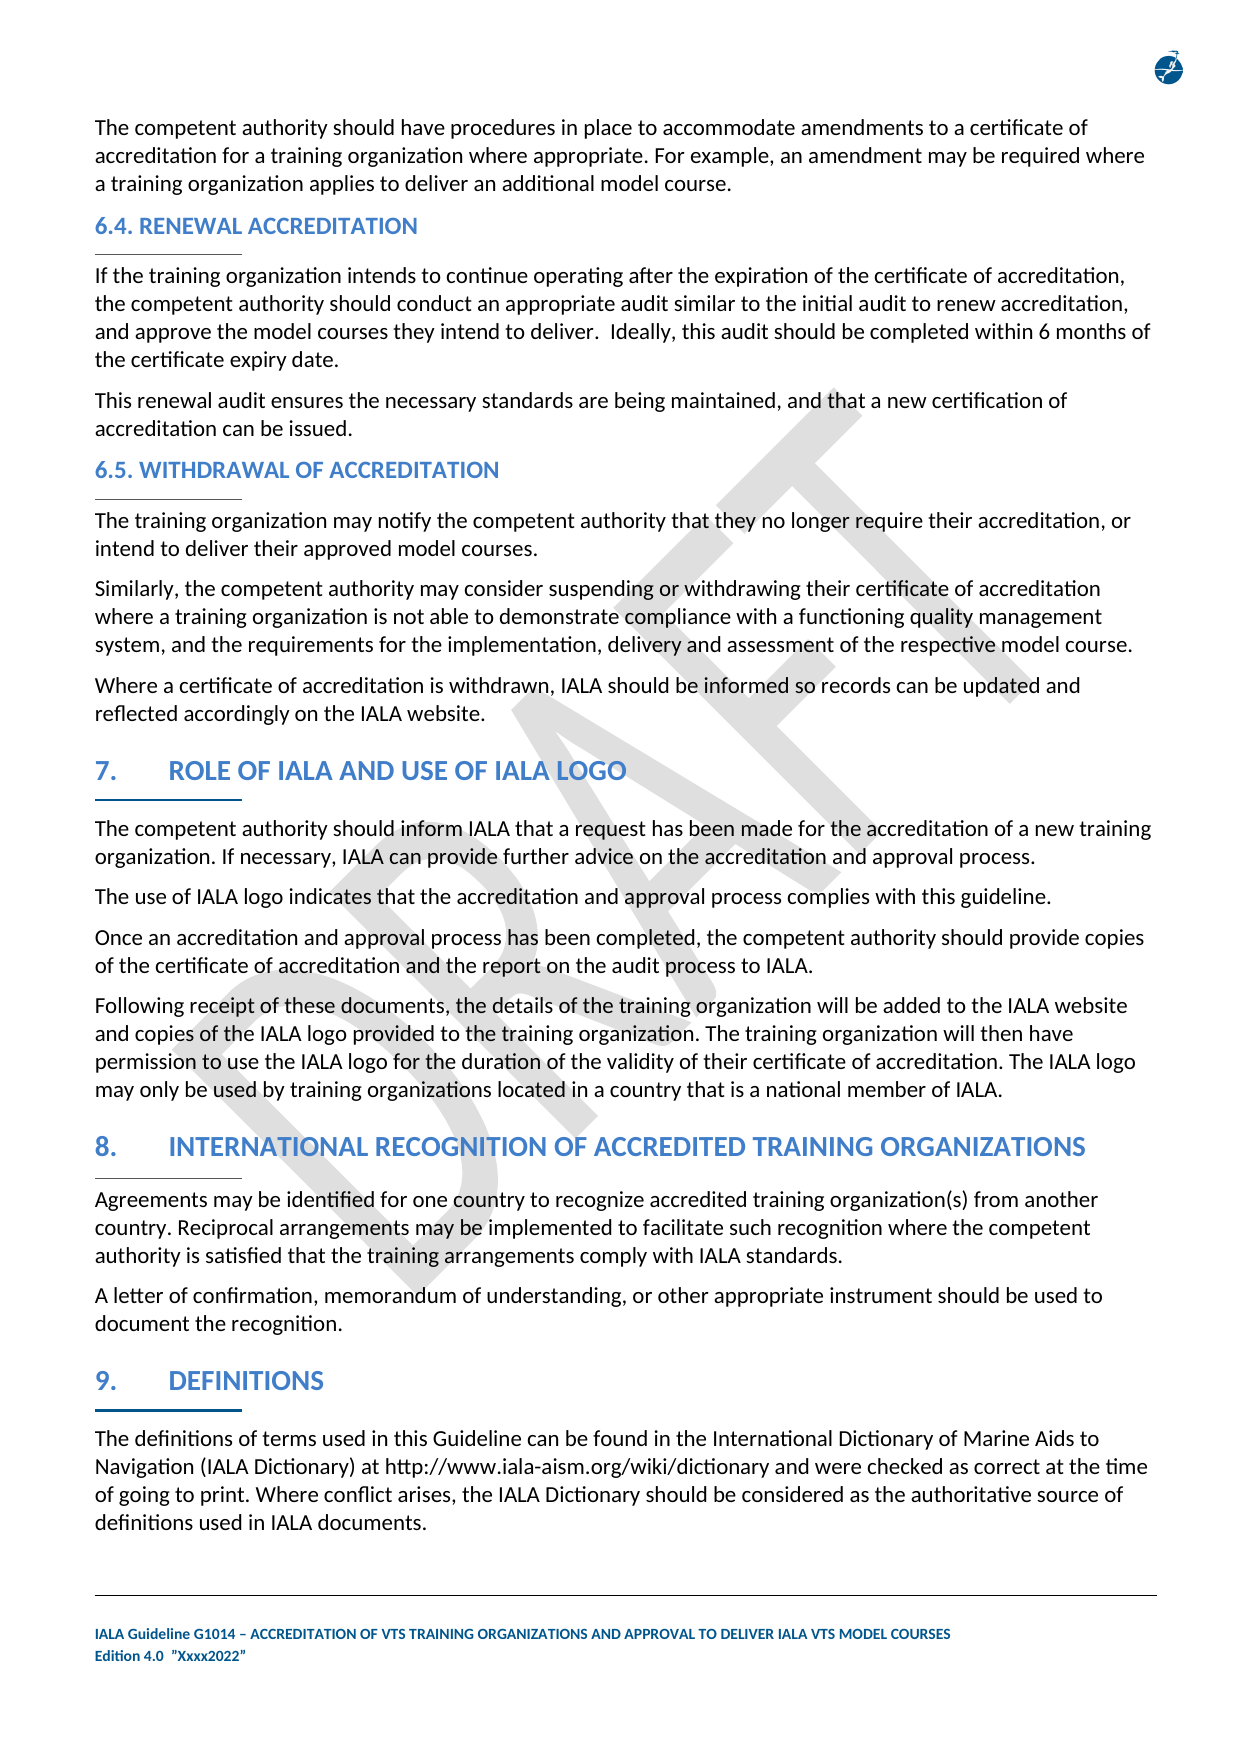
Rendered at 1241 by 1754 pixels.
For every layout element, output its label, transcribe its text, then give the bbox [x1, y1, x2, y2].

subtitle INTERNATIONAL RECOGNITION OF ACCREDITED TRAINING ORGANIZATIONS [94, 1128, 1157, 1164]
text The competent authority should inform IALA that a request has been made for the accreditation of a new training organization. If necessary, IALA can provide further advice on the accreditation and approval process. [94, 814, 1157, 870]
text This renewal audit ensures the necessary standards are being maintained, and that a new certification of accreditation can be issued. [94, 386, 1157, 442]
subtitle ROLE OF IALA AND USE OF IALA LOGO [94, 752, 1157, 788]
subtitle definitions [94, 1362, 1157, 1398]
text Similarly, the competent authority may consider suspending or withdrawing their certificate of accreditation where a training organization is not able to demonstrate compliance with a functioning quality management system, and the requirements for the implementation, delivery and assessment of the respective model course. [94, 574, 1157, 658]
subtitle RENEWAL ACCREDITATION [94, 210, 1084, 241]
picture [1123, 0, 1241, 119]
text The training organization may notify the competent authority that they no longer require their accreditation, or intend to deliver their approved model courses. [94, 506, 1157, 562]
text Once an accreditation and approval process has been completed, the competent authority should provide copies of the certificate of accreditation and the report on the audit process to IALA. [94, 923, 1157, 979]
text Following receipt of these documents, the details of the training organization will be added to the IALA website and copies of the IALA logo provided to the training organization. The training organization will then have permission to use the IALA logo for the duration of the validity of their certificate of accreditation. The IALA logo may only be used by training organizations located in a country that is a national member of IALA. [94, 991, 1157, 1103]
subtitle WITHDRAWAL OF ACCREDITATION [94, 454, 1084, 485]
text The definitions of terms used in this Guideline can be found in the International Dictionary of Marine Aids to Navigation (IALA Dictionary) at http://www.iala-aism.org/wiki/dictionary and were checked as correct at the time of going to print. Where conflict arises, the IALA Dictionary should be considered as the authoritative source of definitions used in IALA documents. [94, 1424, 1157, 1536]
text Where a certificate of accreditation is withdrawn, IALA should be informed so records can be updated and reflected accordingly on the IALA website. [94, 671, 1157, 727]
text If the training organization intends to continue operating after the expiration of the certificate of accreditation, the competent authority should conduct an appropriate audit similar to the initial audit to renew accreditation, and approve the model courses they intend to deliver. Ideally, this audit should be completed within 6 months of the certificate expiry date. [94, 261, 1157, 373]
text The competent authority should have procedures in place to accommodate amendments to a certificate of accreditation for a training organization where appropriate. For example, an amendment may be required where a training organization applies to deliver an additional model course. [94, 113, 1157, 198]
text Agreements may be identified for one country to recognize accredited training organization(s) from another country. Reciprocal arrangements may be implemented to facilitate such recognition where the competent authority is satisfied that the training arrangements comply with IALA standards. [94, 1185, 1157, 1269]
text A letter of confirmation, memorandum of understanding, or other appropriate instrument should be used to document the recognition. [94, 1281, 1157, 1337]
text The use of IALA logo indicates that the accreditation and approval process complies with this guideline. [94, 882, 1157, 910]
